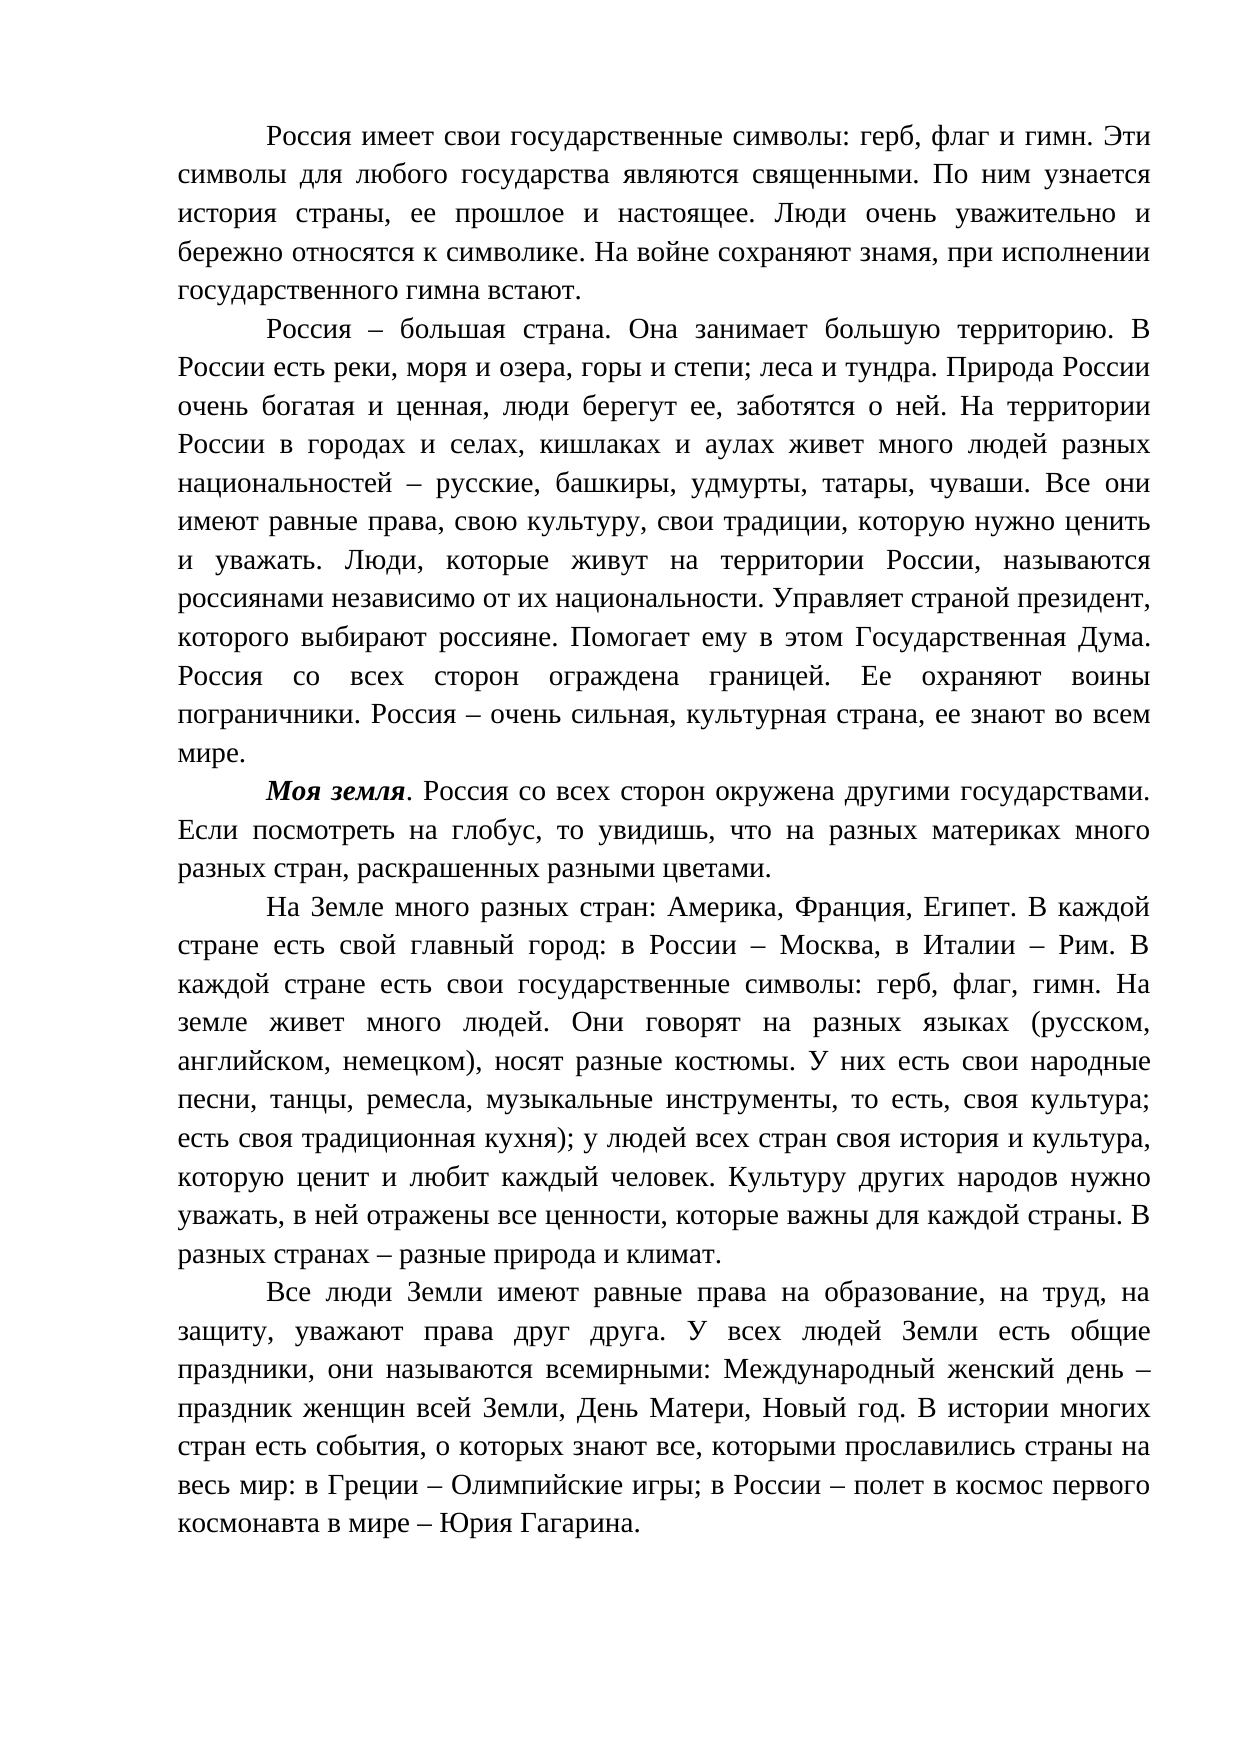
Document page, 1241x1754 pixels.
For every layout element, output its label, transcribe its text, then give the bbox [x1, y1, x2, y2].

text Моя земля. Россия со всех сторон окружена другими государствами. Если посмотреть на глобус, то увидишь, что на разных материках много разных стран, раскрашенных разными цветами. [177, 773, 1152, 884]
text Все люди Земли имеют равные права на образование, на труд, на защиту, уважают права друг друга. У всех людей Земли есть общие праздники, они называются всемирными: Международный женский день – праздник женщин всей Земли, День Матери, Новый год. В истории многих стран есть события, о которых знают все, которыми прославились страны на весь мир: в Греции – Олимпийские игры; в России – полет в космос первого космонавта в мире – Юрия Гагарина. [177, 1274, 1152, 1539]
text Россия – большая страна. Она занимает большую территорию. В России есть реки, моря и озера, горы и степи; леса и тундра. Природа России очень богатая и ценная, люди берегут ее, заботятся о ней. На территории России в городах и селах, кишлаках и аулах живет много людей разных национальностей – русские, башкиры, удмурты, татары, чуваши. Все они имеют равные права, свою культуру, свои традиции, которую нужно ценить и уважать. Люди, которые живут на территории России, называются россиянами независимо от их национальности. Управляет страной президент, которого выбирают россияне. Помогает ему в этом Государственная Дума. Россия со всех сторон ограждена границей. Ее охраняют воины пограничники. Россия – очень сильная, культурная страна, ее знают во всем мире. [177, 311, 1152, 768]
text На Земле много разных стран: Америка, Франция, Египет. В каждой стране есть свой главный город: в России – Москва, в Италии – Рим. В каждой стране есть свои государственные символы: герб, флаг, гимн. На земле живет много людей. Они говорят на разных языках (русском, английском, немецком), носят разные костюмы. У них есть свои народные песни, танцы, ремесла, музыкальные инструменты, то есть, своя культура; есть своя традиционная кухня); у людей всех стран своя история и культура, которую ценит и любит каждый человек. Культуру других народов нужно уважать, в ней отражены все ценности, которые важны для каждой страны. В разных странах – разные природа и климат. [177, 889, 1152, 1269]
text Россия имеет свои государственные символы: герб, флаг и гимн. Эти символы для любого государства являются священными. По ним узнается история страны, ее прошлое и настоящее. Люди очень уважительно и бережно относятся к символике. На войне сохраняют знамя, при исполнении государственного гимна встают. [177, 118, 1152, 306]
